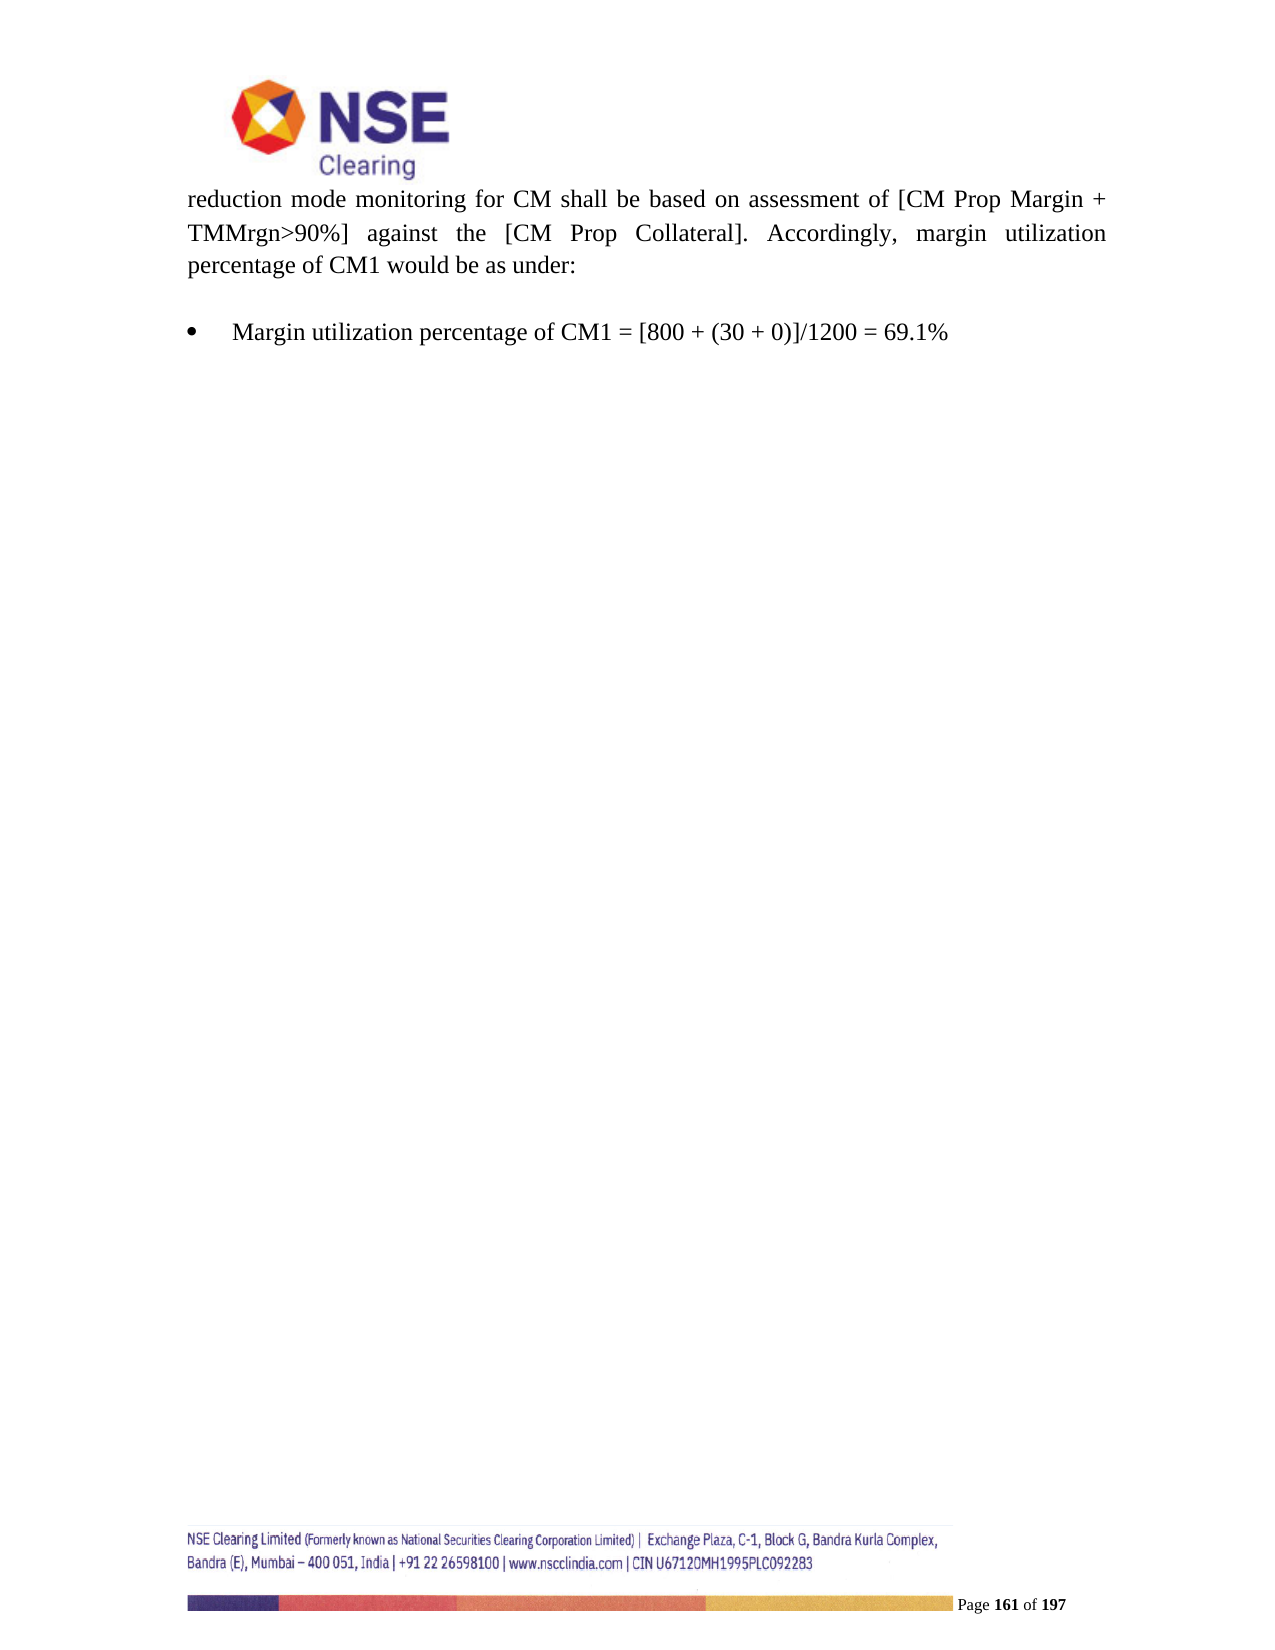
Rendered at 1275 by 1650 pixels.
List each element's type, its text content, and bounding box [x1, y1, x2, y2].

picture [187, 1525, 954, 1611]
list Margin utilization percentage of CM1 = [800 + (30 + 0)]/1200 = 69.1% [187, 317, 1107, 345]
picture [187, 75, 493, 185]
